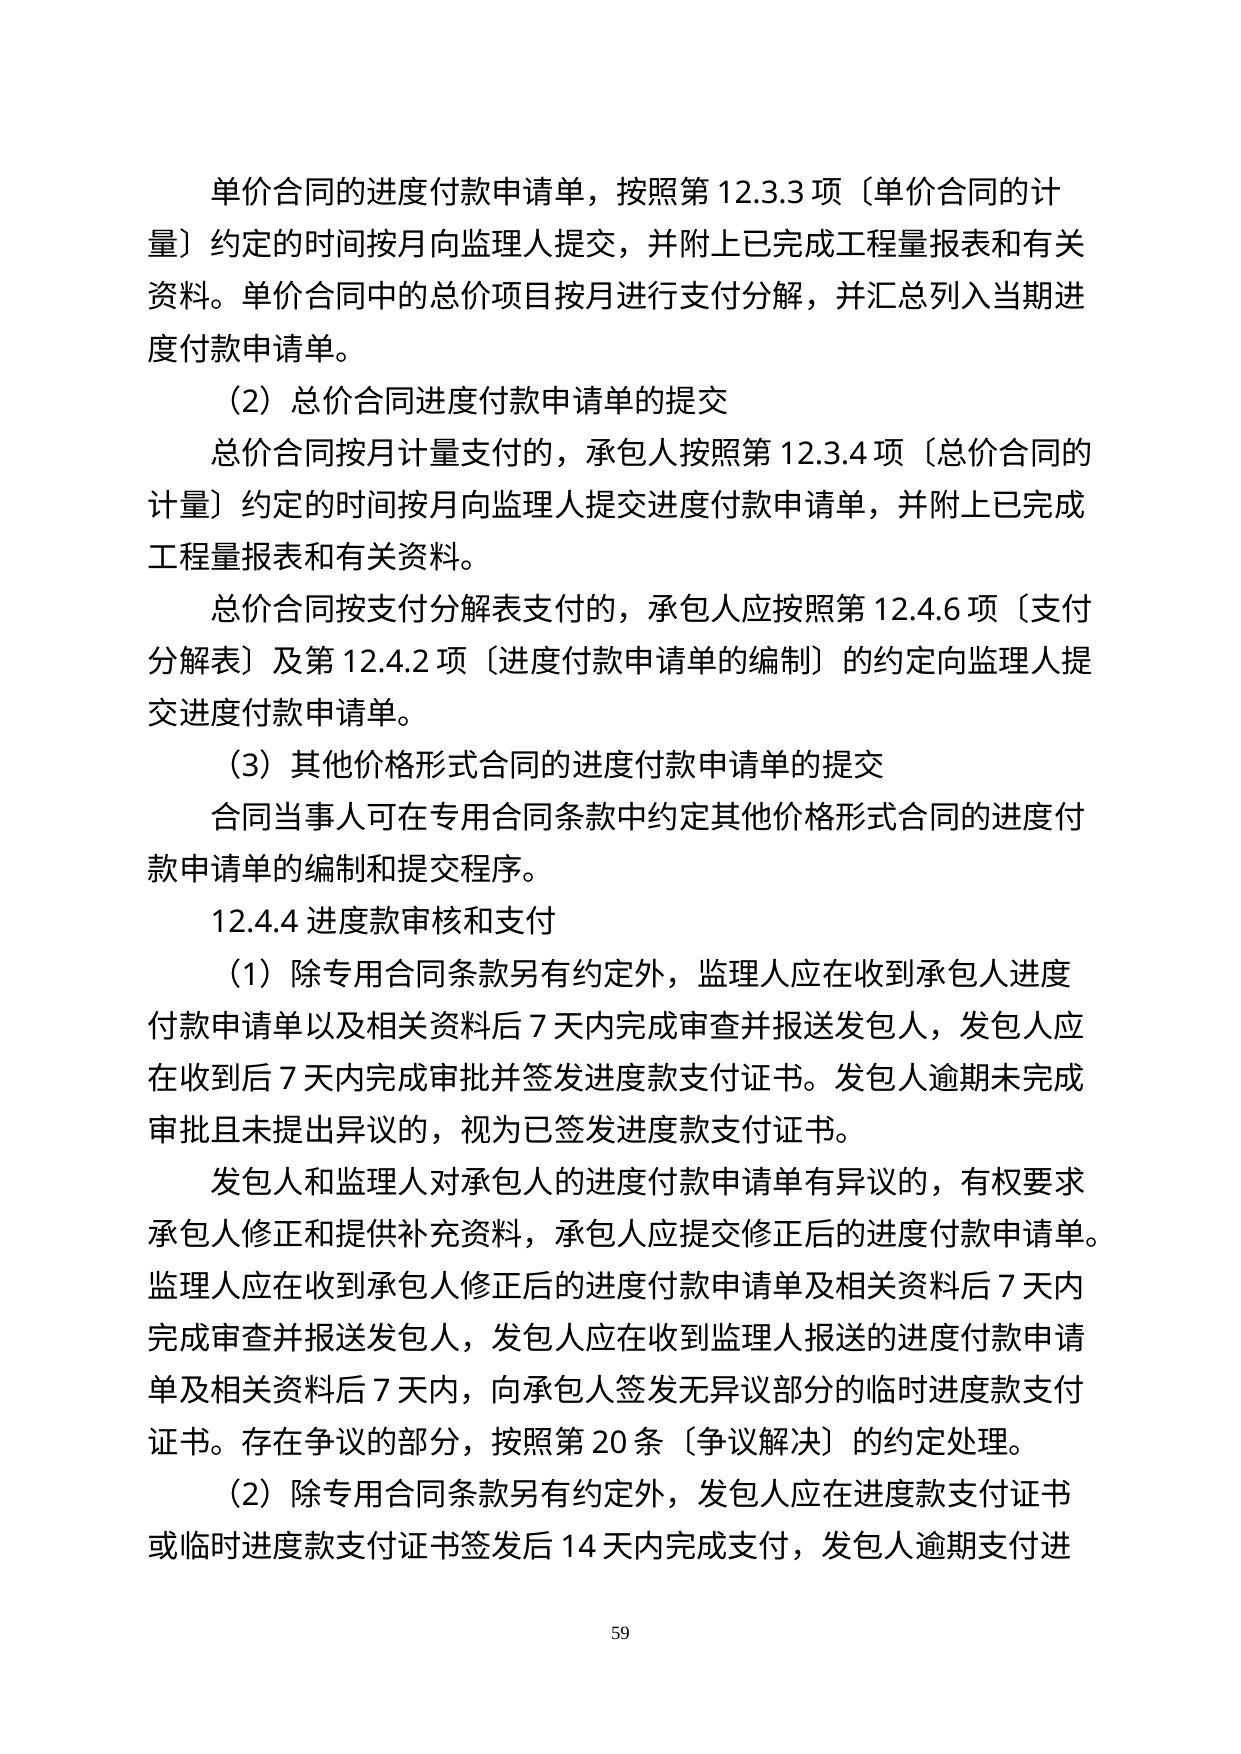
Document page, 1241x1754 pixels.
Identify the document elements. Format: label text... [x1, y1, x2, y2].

text 发包人和监理人对承包人的进度付款申请单有异议的，有权要求承包人修正和提供补充资料，承包人应提交修正后的进度付款申请单。监理人应在收到承包人修正后的进度付款申请单及相关资料后7天内完成审查并报送发包人，发包人应在收到监理人报送的进度付款申请单及相关资料后7天内，向承包人签发无异议部分的临时进度款支付证书。存在争议的部分，按照第20条〔争议解决〕的约定处理。 [148, 1152, 1092, 1464]
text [148, 1464, 1092, 1568]
text 合同当事人可在专用合同条款中约定其他价格形式合同的进度付款申请单的编制和提交程序。 [148, 787, 1092, 891]
text 单价合同的进度付款申请单，按照第12.3.3项〔单价合同的计量〕约定的时间按月向监理人提交，并附上已完成工程量报表和有关资料。单价合同中的总价项目按月进行支付分解，并汇总列入当期进度付款申请单。 [148, 162, 1092, 370]
text 总价合同按月计量支付的，承包人按照第12.3.4项〔总价合同的计量〕约定的时间按月向监理人提交进度付款申请单，并附上已完成工程量报表和有关资料。 [148, 422, 1092, 579]
text （2）总价合同进度付款申请单的提交 [148, 370, 1092, 422]
text （3）其他价格形式合同的进度付款申请单的提交 [148, 735, 1092, 787]
text 12.4.4 进度款审核和支付 [148, 891, 1092, 943]
text 总价合同按支付分解表支付的，承包人应按照第12.4.6项〔支付分解表〕及第12.4.2项〔进度付款申请单的编制〕的约定向监理人提交进度付款申请单。 [148, 579, 1092, 735]
text （1）除专用合同条款另有约定外，监理人应在收到承包人进度付款申请单以及相关资料后7天内完成审查并报送发包人，发包人应在收到后7天内完成审批并签发进度款支付证书。发包人逾期未完成审批且未提出异议的，视为已签发进度款支付证书。 [148, 943, 1092, 1152]
